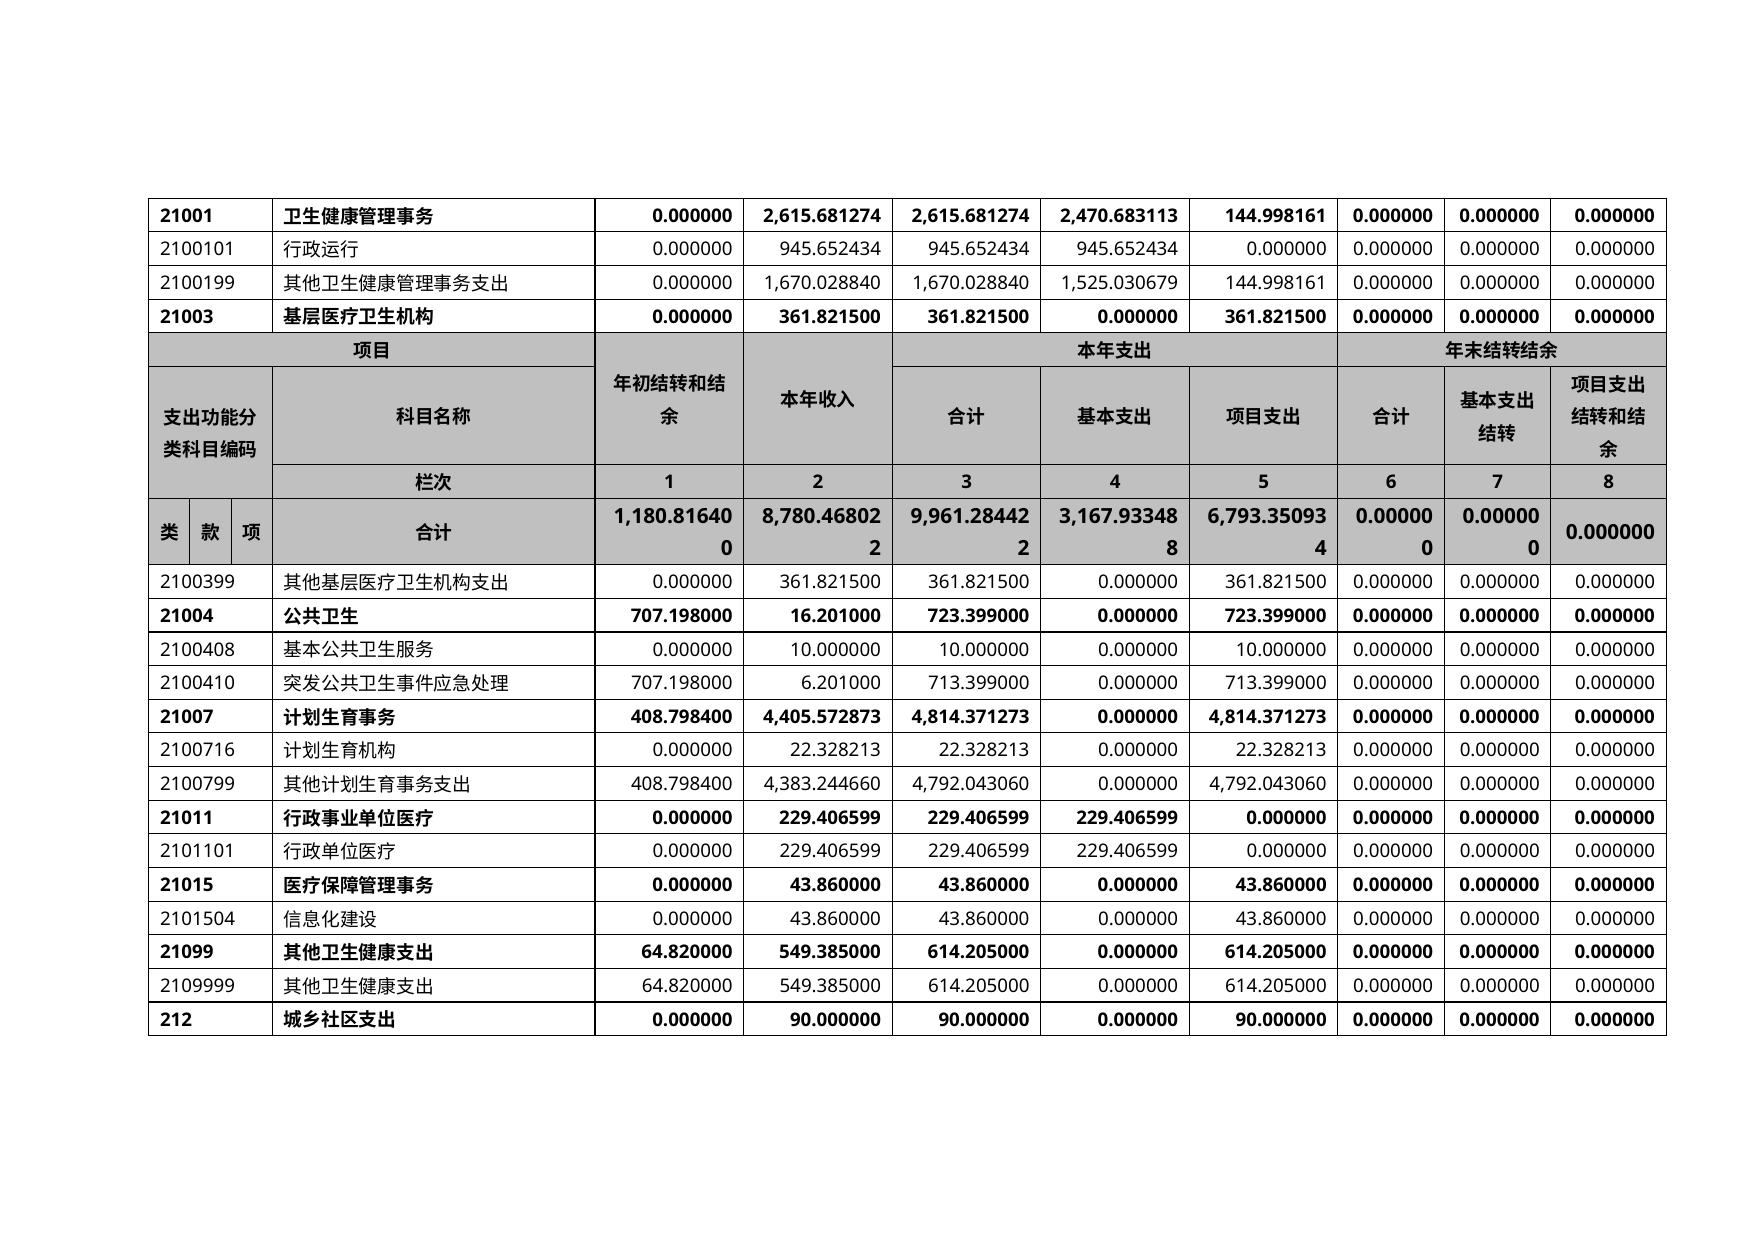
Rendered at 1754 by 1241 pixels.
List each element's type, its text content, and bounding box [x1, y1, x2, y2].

table_cell 614.205000 [893, 935, 1040, 968]
table_cell 0.000000 [1551, 565, 1666, 598]
table_cell 614.205000 [1190, 935, 1337, 968]
table_cell 21003 [149, 300, 272, 332]
table_cell 0.000000 [1445, 599, 1550, 631]
table_cell 6 [1338, 465, 1444, 498]
table_cell 0.000000 [596, 733, 743, 766]
table_cell 0.000000 [1445, 565, 1550, 598]
table_cell 10.000000 [1190, 633, 1337, 665]
table_cell 4,814.371273 [893, 700, 1040, 732]
table_cell 0.000000 [1041, 969, 1189, 1001]
table_cell 0.000000 [1551, 767, 1666, 799]
table_cell 0.000000 [596, 565, 743, 598]
table_cell 144.998161 [1190, 266, 1337, 298]
table_cell 0.000000 [1041, 565, 1189, 598]
table_cell 10.000000 [893, 633, 1040, 665]
table_cell 2 [744, 465, 892, 498]
table_cell 0.000000 [1338, 834, 1444, 867]
table_cell 0.000000 [1551, 935, 1666, 968]
table_cell 707.198000 [596, 599, 743, 631]
table_cell 行政运行 [273, 232, 594, 265]
table_cell 0.000000 [1551, 633, 1666, 665]
table_cell 0.000000 [1338, 565, 1444, 598]
table_cell 0.000000 [1445, 633, 1550, 665]
table_cell 723.399000 [1190, 599, 1337, 631]
table_cell 0.000000 [1338, 767, 1444, 799]
table_cell 0.000000 [1041, 1003, 1189, 1035]
table_cell 0.000000 [596, 801, 743, 833]
table_cell 公共卫生 [273, 599, 594, 631]
table_cell 21001 [149, 199, 272, 231]
table_cell 0.000000 [1551, 834, 1666, 867]
table_cell 0.000000 [1338, 801, 1444, 833]
table_cell 行政事业单位医疗 [273, 801, 594, 833]
table_cell 2,615.681274 [893, 199, 1040, 231]
table_cell 0.000000 [1338, 733, 1444, 766]
table_cell 43.860000 [744, 868, 892, 901]
table_cell 22.328213 [893, 733, 1040, 766]
table_cell 408.798400 [596, 700, 743, 732]
table_cell 0.000000 [596, 868, 743, 901]
table_cell 90.000000 [893, 1003, 1040, 1035]
table_cell 8 [1551, 465, 1666, 498]
table_cell 713.399000 [1190, 666, 1337, 699]
table_cell 0.000000 [1338, 935, 1444, 968]
table_cell 0.000000 [1338, 666, 1444, 699]
table_cell 1,525.030679 [1041, 266, 1189, 298]
table_cell 2109999 [149, 969, 272, 1001]
table_cell 4,814.371273 [1190, 700, 1337, 732]
table_cell 0.000000 [1445, 266, 1550, 298]
table_cell 行政单位医疗 [273, 834, 594, 867]
table_cell 计划生育机构 [273, 733, 594, 766]
table_cell 43.860000 [744, 902, 892, 934]
table_cell 22.328213 [744, 733, 892, 766]
table_cell 其他卫生健康支出 [273, 969, 594, 1001]
table_cell 0.000000 [1041, 633, 1189, 665]
table_cell 43.860000 [1190, 868, 1337, 901]
table_cell 16.201000 [744, 599, 892, 631]
table_cell 2101504 [149, 902, 272, 934]
table_cell 0.000000 [1445, 499, 1550, 564]
table_cell 计划生育事务 [273, 700, 594, 732]
table_cell 基层医疗卫生机构 [273, 300, 594, 332]
table_cell 0.000000 [1041, 599, 1189, 631]
table_cell 4,405.572873 [744, 700, 892, 732]
table_cell 0.000000 [1041, 666, 1189, 699]
table_cell 2100199 [149, 266, 272, 298]
table_cell 1,670.028840 [744, 266, 892, 298]
table_cell 0.000000 [1551, 868, 1666, 901]
table_cell 其他卫生健康管理事务支出 [273, 266, 594, 298]
table_cell 合计 [1338, 367, 1444, 464]
table_cell 卫生健康管理事务 [273, 199, 594, 231]
table_cell 229.406599 [744, 834, 892, 867]
table_cell 64.820000 [596, 935, 743, 968]
table_cell 0.000000 [596, 834, 743, 867]
table_cell 0.000000 [1445, 232, 1550, 265]
table_cell 6.201000 [744, 666, 892, 699]
table_cell 0.000000 [596, 902, 743, 934]
table_cell 90.000000 [1190, 1003, 1337, 1035]
table_cell 年初结转和结余 [596, 333, 743, 464]
table_cell 0.000000 [1551, 801, 1666, 833]
table_cell 0.000000 [1445, 834, 1550, 867]
table_cell 7 [1445, 465, 1550, 498]
table_cell 0.000000 [596, 199, 743, 231]
table_cell 0.000000 [1338, 868, 1444, 901]
table_cell 基本支出结转 [1445, 367, 1550, 464]
table_cell 0.000000 [1041, 935, 1189, 968]
table_cell 212 [149, 1003, 272, 1035]
table_cell 其他计划生育事务支出 [273, 767, 594, 799]
table_cell 项目支出结转和结余 [1551, 367, 1666, 464]
table_cell 945.652434 [744, 232, 892, 265]
table_cell 0.000000 [1445, 700, 1550, 732]
table_cell 0.000000 [1041, 767, 1189, 799]
table_cell 0.000000 [1551, 969, 1666, 1001]
table_cell 408.798400 [596, 767, 743, 799]
table_cell 0.000000 [1551, 666, 1666, 699]
table_cell 2100408 [149, 633, 272, 665]
table_cell 2100101 [149, 232, 272, 265]
table_cell 21007 [149, 700, 272, 732]
table_cell 1,180.816400 [596, 499, 743, 564]
table_cell 3,167.933488 [1041, 499, 1189, 564]
table_cell 0.000000 [1338, 599, 1444, 631]
table_cell 0.000000 [1445, 767, 1550, 799]
table_cell 8,780.468022 [744, 499, 892, 564]
table_cell 本年支出 [893, 333, 1337, 366]
table_cell 类 [149, 499, 189, 564]
table_cell 4 [1041, 465, 1189, 498]
table_cell 90.000000 [744, 1003, 892, 1035]
table_cell 0.000000 [596, 300, 743, 332]
table_cell 支出功能分类科目编码 [149, 367, 272, 498]
table_cell 361.821500 [744, 565, 892, 598]
table_cell 361.821500 [744, 300, 892, 332]
table_cell 0.000000 [1551, 499, 1666, 564]
table_cell 723.399000 [893, 599, 1040, 631]
table_cell 10.000000 [744, 633, 892, 665]
table_cell 1,670.028840 [893, 266, 1040, 298]
table_cell 0.000000 [1338, 902, 1444, 934]
table_cell 0.000000 [596, 1003, 743, 1035]
table_cell 21015 [149, 868, 272, 901]
table_cell 43.860000 [1190, 902, 1337, 934]
table_cell 合计 [273, 499, 594, 564]
table_cell 其他卫生健康支出 [273, 935, 594, 968]
table_cell 0.000000 [1338, 700, 1444, 732]
table_cell 2101101 [149, 834, 272, 867]
table_cell 0.000000 [1041, 700, 1189, 732]
table_cell 4,792.043060 [1190, 767, 1337, 799]
table_cell 基本支出 [1041, 367, 1189, 464]
table_cell 144.998161 [1190, 199, 1337, 231]
table_cell 0.000000 [1445, 1003, 1550, 1035]
table_cell 医疗保障管理事务 [273, 868, 594, 901]
table_cell 21099 [149, 935, 272, 968]
table_cell 361.821500 [893, 300, 1040, 332]
table_cell 2100799 [149, 767, 272, 799]
table_cell 科目名称 [273, 367, 594, 464]
table_cell 3 [893, 465, 1040, 498]
table_cell 361.821500 [893, 565, 1040, 598]
table_cell 229.406599 [893, 834, 1040, 867]
table_cell 1 [596, 465, 743, 498]
table_cell 其他基层医疗卫生机构支出 [273, 565, 594, 598]
table_cell 0.000000 [1551, 902, 1666, 934]
table_cell 0.000000 [1041, 300, 1189, 332]
table_cell 本年收入 [744, 333, 892, 464]
table_cell 0.000000 [1041, 733, 1189, 766]
table_cell 713.399000 [893, 666, 1040, 699]
table_cell 项 [232, 499, 272, 564]
table_cell 0.000000 [1338, 266, 1444, 298]
table_cell 0.000000 [1551, 300, 1666, 332]
table_cell 栏次 [273, 465, 594, 498]
table_cell 0.000000 [1190, 232, 1337, 265]
table_cell 0.000000 [1551, 700, 1666, 732]
table_cell 64.820000 [596, 969, 743, 1001]
table_cell 0.000000 [1551, 733, 1666, 766]
table_cell 0.000000 [596, 266, 743, 298]
table_cell 基本公共卫生服务 [273, 633, 594, 665]
table_cell 361.821500 [1190, 565, 1337, 598]
table_cell 21011 [149, 801, 272, 833]
table_cell 0.000000 [1190, 834, 1337, 867]
table_cell 549.385000 [744, 935, 892, 968]
table_cell 0.000000 [1445, 868, 1550, 901]
table_cell 0.000000 [1338, 232, 1444, 265]
table_cell 0.000000 [1338, 199, 1444, 231]
table_cell 0.000000 [1551, 266, 1666, 298]
table_cell 0.000000 [596, 232, 743, 265]
table_cell 229.406599 [1041, 834, 1189, 867]
table_cell 0.000000 [1445, 733, 1550, 766]
table_cell 707.198000 [596, 666, 743, 699]
table_cell 0.000000 [1445, 935, 1550, 968]
table_cell 4,792.043060 [893, 767, 1040, 799]
table_cell 229.406599 [1041, 801, 1189, 833]
table_cell 945.652434 [893, 232, 1040, 265]
table_cell 项目 [149, 333, 594, 366]
table_cell 229.406599 [744, 801, 892, 833]
table_cell 229.406599 [893, 801, 1040, 833]
table_cell 0.000000 [596, 633, 743, 665]
table_cell 0.000000 [1338, 1003, 1444, 1035]
table_cell 43.860000 [893, 868, 1040, 901]
table_cell 361.821500 [1190, 300, 1337, 332]
table_cell 0.000000 [1338, 499, 1444, 564]
table_cell 项目支出 [1190, 367, 1337, 464]
table_cell 5 [1190, 465, 1337, 498]
table_cell 0.000000 [1338, 633, 1444, 665]
table_cell 614.205000 [893, 969, 1040, 1001]
table_cell 0.000000 [1445, 666, 1550, 699]
table_cell 9,961.284422 [893, 499, 1040, 564]
table_cell 0.000000 [1551, 199, 1666, 231]
table_cell 0.000000 [1338, 969, 1444, 1001]
table_cell 0.000000 [1445, 300, 1550, 332]
table_cell 4,383.244660 [744, 767, 892, 799]
table_cell 2100716 [149, 733, 272, 766]
table_cell 22.328213 [1190, 733, 1337, 766]
table_cell 6,793.350934 [1190, 499, 1337, 564]
table_cell 城乡社区支出 [273, 1003, 594, 1035]
table_cell 43.860000 [893, 902, 1040, 934]
table_cell 突发公共卫生事件应急处理 [273, 666, 594, 699]
table_cell 2100410 [149, 666, 272, 699]
table_cell 款 [190, 499, 231, 564]
table_cell 614.205000 [1190, 969, 1337, 1001]
table_cell 0.000000 [1445, 801, 1550, 833]
table_cell 2100399 [149, 565, 272, 598]
table_cell 21004 [149, 599, 272, 631]
table_cell 0.000000 [1041, 902, 1189, 934]
table_cell 0.000000 [1551, 599, 1666, 631]
table_cell 0.000000 [1445, 969, 1550, 1001]
table_cell 2,615.681274 [744, 199, 892, 231]
table_cell 2,470.683113 [1041, 199, 1189, 231]
table_cell 信息化建设 [273, 902, 594, 934]
table_cell 0.000000 [1041, 868, 1189, 901]
table_cell 549.385000 [744, 969, 892, 1001]
table_cell 945.652434 [1041, 232, 1189, 265]
table_cell 合计 [893, 367, 1040, 464]
table_cell 0.000000 [1190, 801, 1337, 833]
table_cell 0.000000 [1445, 902, 1550, 934]
table_cell 0.000000 [1445, 199, 1550, 231]
table_cell 0.000000 [1551, 1003, 1666, 1035]
table_cell 0.000000 [1338, 300, 1444, 332]
table_cell 年末结转结余 [1338, 333, 1666, 366]
table_cell 0.000000 [1551, 232, 1666, 265]
